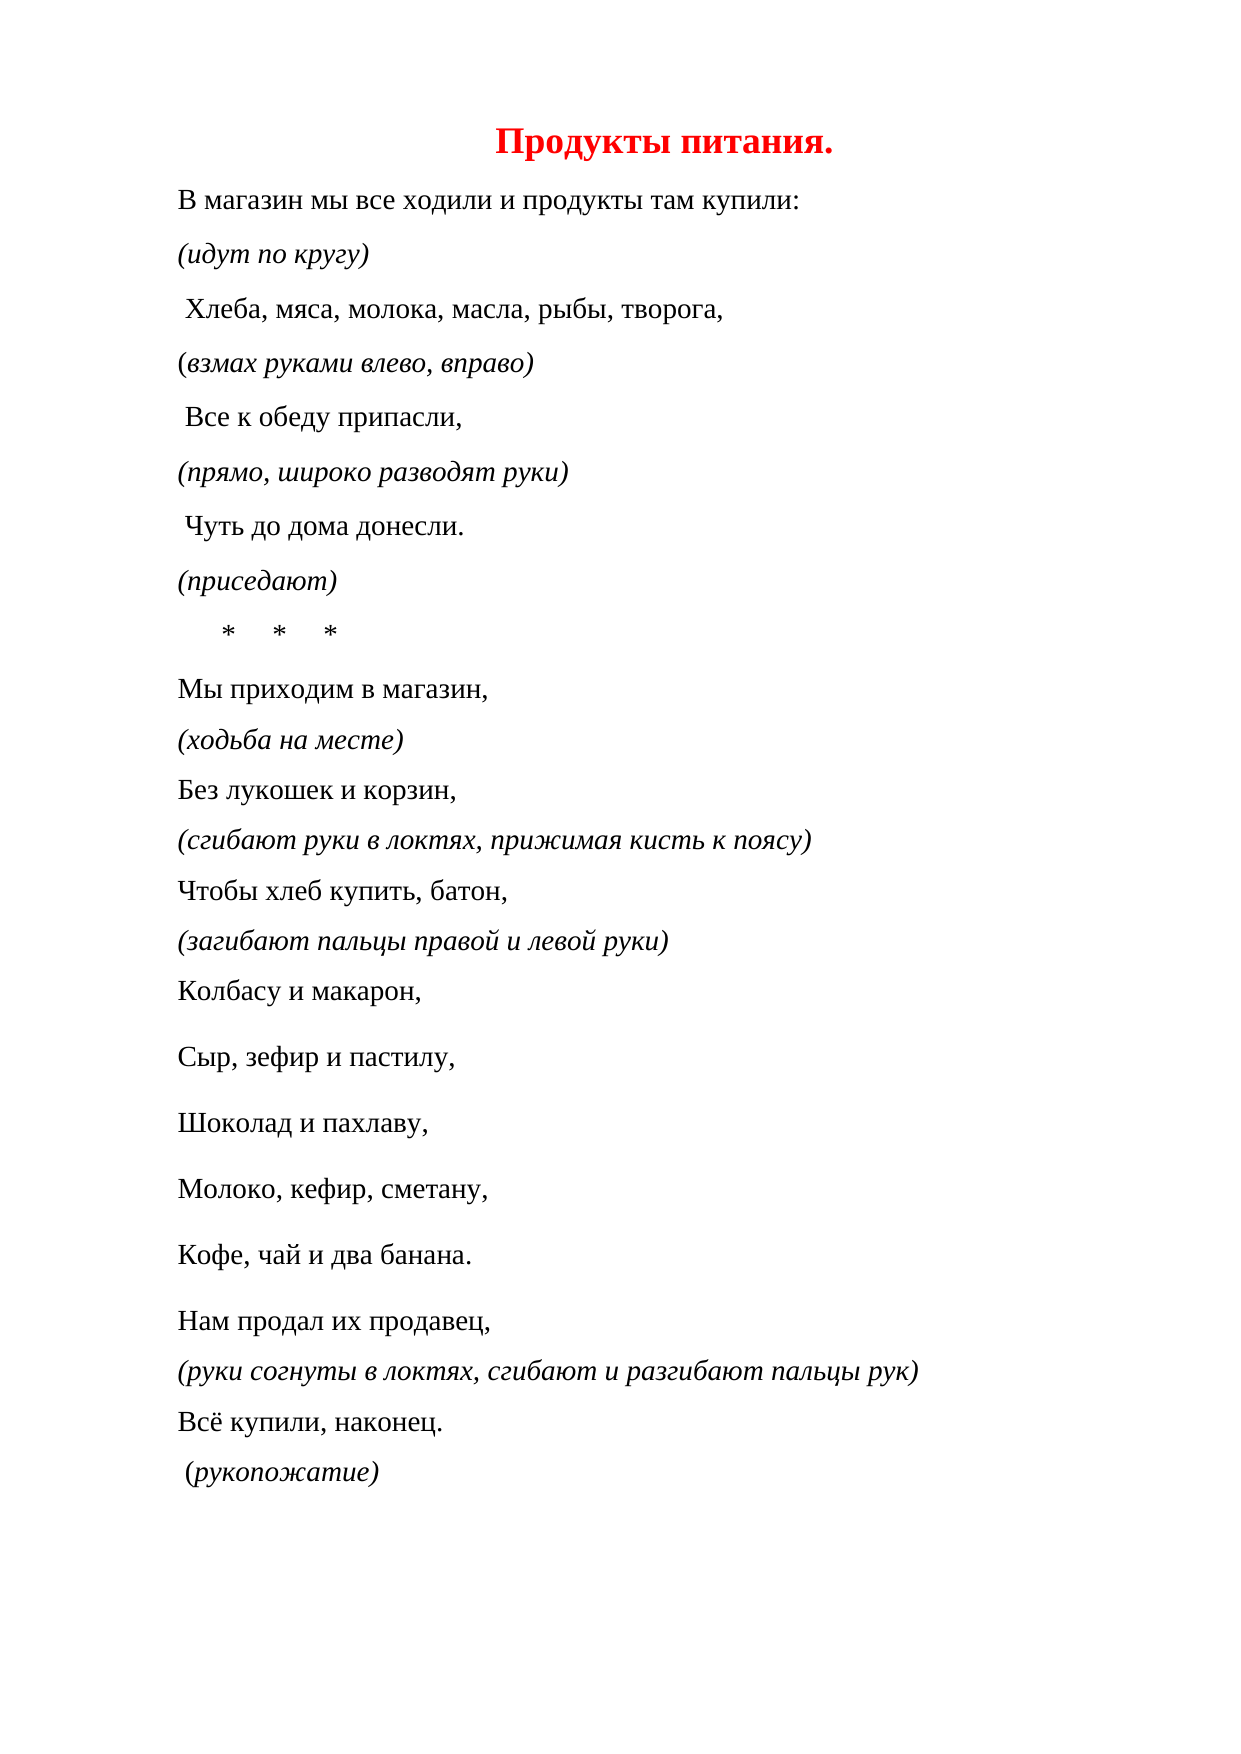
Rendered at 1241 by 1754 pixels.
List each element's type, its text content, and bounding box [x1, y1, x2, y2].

text (взмах руками влево, вправо) [177, 345, 1152, 379]
text В магазин мы все ходили и продукты там купили: [177, 182, 1152, 216]
text (сгибают руки в локтях, прижимая кисть к поясу) [177, 822, 1152, 856]
text Чуть до дома донесли. [177, 508, 1152, 542]
text Сыр, зефир и пастилу, [177, 1039, 1152, 1073]
text Кофе, чай и два банана. [177, 1237, 1152, 1271]
text Чтобы хлеб купить, батон, [177, 873, 1152, 906]
text Колбасу и макарон, [177, 973, 1152, 1007]
text (рукопожатие) [177, 1454, 1152, 1487]
text (ходьба на месте) [177, 722, 1152, 755]
text Нам продал их продавец, [177, 1303, 1152, 1337]
text (загибают пальцы правой и левой руки) [177, 923, 1152, 957]
text (идут по кругу) [177, 236, 1152, 270]
text Без лукошек и корзин, [177, 772, 1152, 806]
text Хлеба, мяса, молока, масла, рыбы, творога, [177, 291, 1152, 324]
text Все к обеду припасли, [177, 399, 1152, 433]
text (приседают) [177, 563, 1152, 596]
text (прямо, широко разводят руки) [177, 454, 1152, 487]
text Мы приходим в магазин, [177, 671, 1152, 705]
text Шоколад и пахлаву, [177, 1105, 1152, 1139]
text (руки согнуты в локтях, сгибают и разгибают пальцы рук) [177, 1353, 1152, 1387]
text Молоко, кефир, сметану, [177, 1171, 1152, 1205]
text Продукты питания. [177, 118, 1152, 161]
text * * * [177, 617, 1152, 651]
text Всё купили, наконец. [177, 1404, 1152, 1437]
